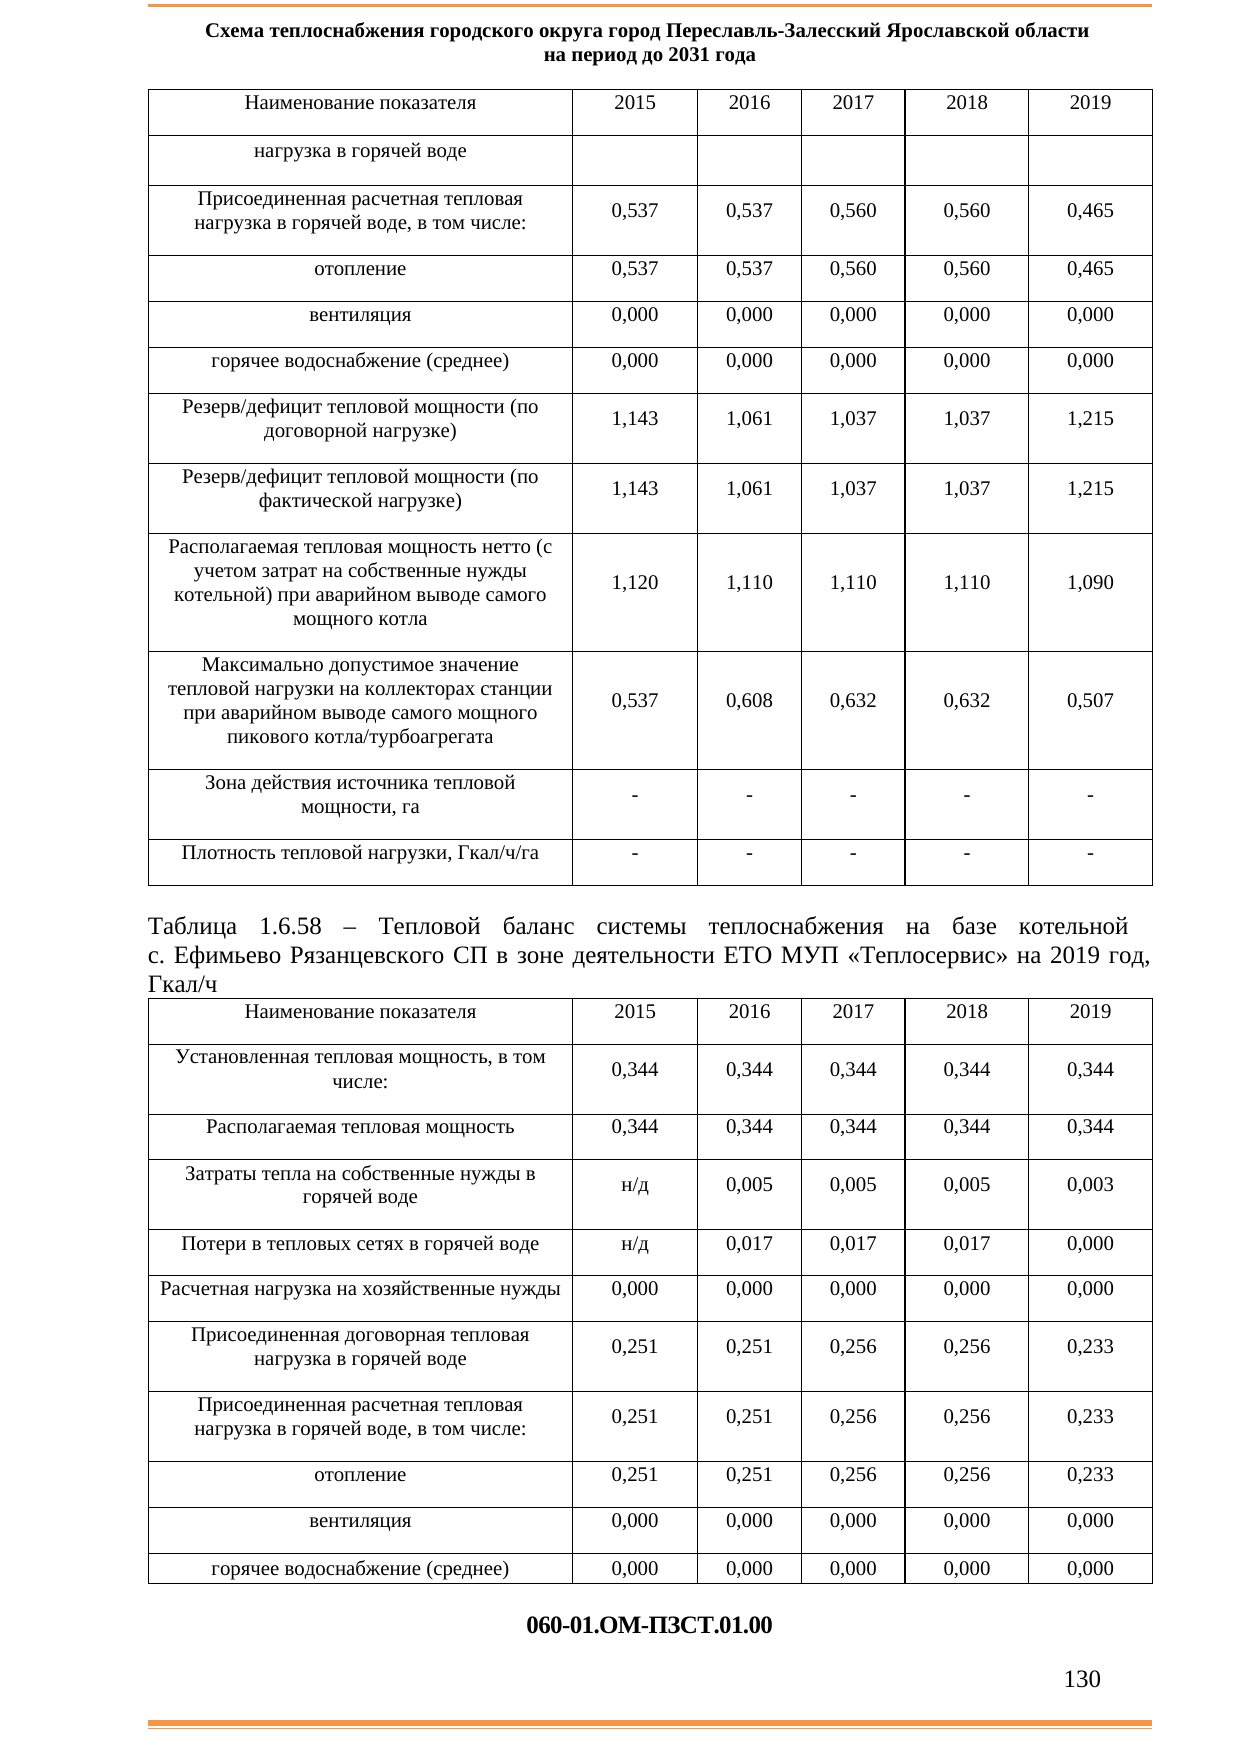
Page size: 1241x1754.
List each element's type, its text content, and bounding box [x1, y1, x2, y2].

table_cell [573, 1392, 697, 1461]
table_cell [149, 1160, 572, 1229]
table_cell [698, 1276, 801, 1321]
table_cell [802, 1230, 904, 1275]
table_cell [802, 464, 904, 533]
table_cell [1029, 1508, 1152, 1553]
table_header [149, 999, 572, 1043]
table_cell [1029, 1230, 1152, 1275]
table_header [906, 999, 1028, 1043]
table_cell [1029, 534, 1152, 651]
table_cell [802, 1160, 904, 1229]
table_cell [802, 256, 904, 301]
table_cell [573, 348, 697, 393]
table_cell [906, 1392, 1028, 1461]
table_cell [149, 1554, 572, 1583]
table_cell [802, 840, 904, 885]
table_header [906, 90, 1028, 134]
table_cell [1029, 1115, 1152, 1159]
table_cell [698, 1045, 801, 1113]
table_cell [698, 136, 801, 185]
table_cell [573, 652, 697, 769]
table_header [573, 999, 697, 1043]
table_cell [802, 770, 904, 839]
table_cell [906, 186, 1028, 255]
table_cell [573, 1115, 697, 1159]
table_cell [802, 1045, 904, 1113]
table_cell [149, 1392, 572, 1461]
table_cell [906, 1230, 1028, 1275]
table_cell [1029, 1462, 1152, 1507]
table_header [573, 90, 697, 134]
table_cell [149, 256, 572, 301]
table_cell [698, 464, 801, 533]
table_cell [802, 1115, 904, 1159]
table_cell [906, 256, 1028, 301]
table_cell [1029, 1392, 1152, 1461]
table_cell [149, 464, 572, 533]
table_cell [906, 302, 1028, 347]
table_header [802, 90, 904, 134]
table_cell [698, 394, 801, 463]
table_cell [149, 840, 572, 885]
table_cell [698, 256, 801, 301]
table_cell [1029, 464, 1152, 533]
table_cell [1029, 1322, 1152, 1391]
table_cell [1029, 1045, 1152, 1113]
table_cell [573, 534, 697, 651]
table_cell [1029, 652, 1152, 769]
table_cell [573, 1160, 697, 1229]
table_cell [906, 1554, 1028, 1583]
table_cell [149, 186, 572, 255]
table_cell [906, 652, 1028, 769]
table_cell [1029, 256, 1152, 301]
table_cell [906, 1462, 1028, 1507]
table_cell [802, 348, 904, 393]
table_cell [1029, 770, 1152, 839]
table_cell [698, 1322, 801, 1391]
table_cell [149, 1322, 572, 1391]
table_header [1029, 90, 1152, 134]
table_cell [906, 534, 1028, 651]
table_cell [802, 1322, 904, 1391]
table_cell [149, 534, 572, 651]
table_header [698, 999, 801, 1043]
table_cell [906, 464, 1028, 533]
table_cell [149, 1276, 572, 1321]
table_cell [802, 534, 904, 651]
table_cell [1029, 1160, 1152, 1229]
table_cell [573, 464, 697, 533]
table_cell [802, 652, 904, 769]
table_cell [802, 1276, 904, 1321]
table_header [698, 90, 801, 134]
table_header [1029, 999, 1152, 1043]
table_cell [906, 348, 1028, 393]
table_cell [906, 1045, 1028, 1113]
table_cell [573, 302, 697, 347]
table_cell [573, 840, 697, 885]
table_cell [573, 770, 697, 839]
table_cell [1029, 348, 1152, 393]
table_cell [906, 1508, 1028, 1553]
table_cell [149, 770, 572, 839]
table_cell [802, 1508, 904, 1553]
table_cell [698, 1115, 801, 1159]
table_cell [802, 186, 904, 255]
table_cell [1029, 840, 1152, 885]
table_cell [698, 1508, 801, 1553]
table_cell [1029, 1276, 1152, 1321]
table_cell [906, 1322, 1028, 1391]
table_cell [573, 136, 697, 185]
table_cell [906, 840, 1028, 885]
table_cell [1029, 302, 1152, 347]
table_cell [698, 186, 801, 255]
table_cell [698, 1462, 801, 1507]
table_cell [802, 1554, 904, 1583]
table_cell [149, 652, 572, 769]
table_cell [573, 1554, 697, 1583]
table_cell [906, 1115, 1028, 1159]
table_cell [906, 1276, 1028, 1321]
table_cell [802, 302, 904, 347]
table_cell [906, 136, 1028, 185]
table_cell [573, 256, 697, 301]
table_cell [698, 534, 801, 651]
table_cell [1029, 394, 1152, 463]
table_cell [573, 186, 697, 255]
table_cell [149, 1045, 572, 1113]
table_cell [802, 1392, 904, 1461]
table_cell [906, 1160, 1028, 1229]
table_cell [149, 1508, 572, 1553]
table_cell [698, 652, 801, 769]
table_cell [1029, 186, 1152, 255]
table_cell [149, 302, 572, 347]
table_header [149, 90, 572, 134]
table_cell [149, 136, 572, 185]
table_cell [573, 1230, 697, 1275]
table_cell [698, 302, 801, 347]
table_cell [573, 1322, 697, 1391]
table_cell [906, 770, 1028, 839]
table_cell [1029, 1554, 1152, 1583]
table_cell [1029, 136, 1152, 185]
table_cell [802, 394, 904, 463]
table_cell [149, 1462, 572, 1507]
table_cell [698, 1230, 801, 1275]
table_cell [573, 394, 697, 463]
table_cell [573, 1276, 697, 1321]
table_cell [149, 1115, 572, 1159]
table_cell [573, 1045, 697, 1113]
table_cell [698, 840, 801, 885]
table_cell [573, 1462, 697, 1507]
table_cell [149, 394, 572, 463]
text Таблица . – Тепловой баланс системы теплоснабжения на базе котельной с. Ефимьево Рязанцевского СП в зоне деятельности ЕТО МУП «Теплосервис» на 2019 год, Гкал/ч [148, 911, 1152, 997]
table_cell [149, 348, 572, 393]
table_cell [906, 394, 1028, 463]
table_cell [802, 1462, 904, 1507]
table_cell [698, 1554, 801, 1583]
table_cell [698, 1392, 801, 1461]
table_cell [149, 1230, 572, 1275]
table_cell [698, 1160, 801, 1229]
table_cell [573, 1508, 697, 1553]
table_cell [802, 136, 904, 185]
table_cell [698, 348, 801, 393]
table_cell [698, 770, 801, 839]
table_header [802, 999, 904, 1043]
